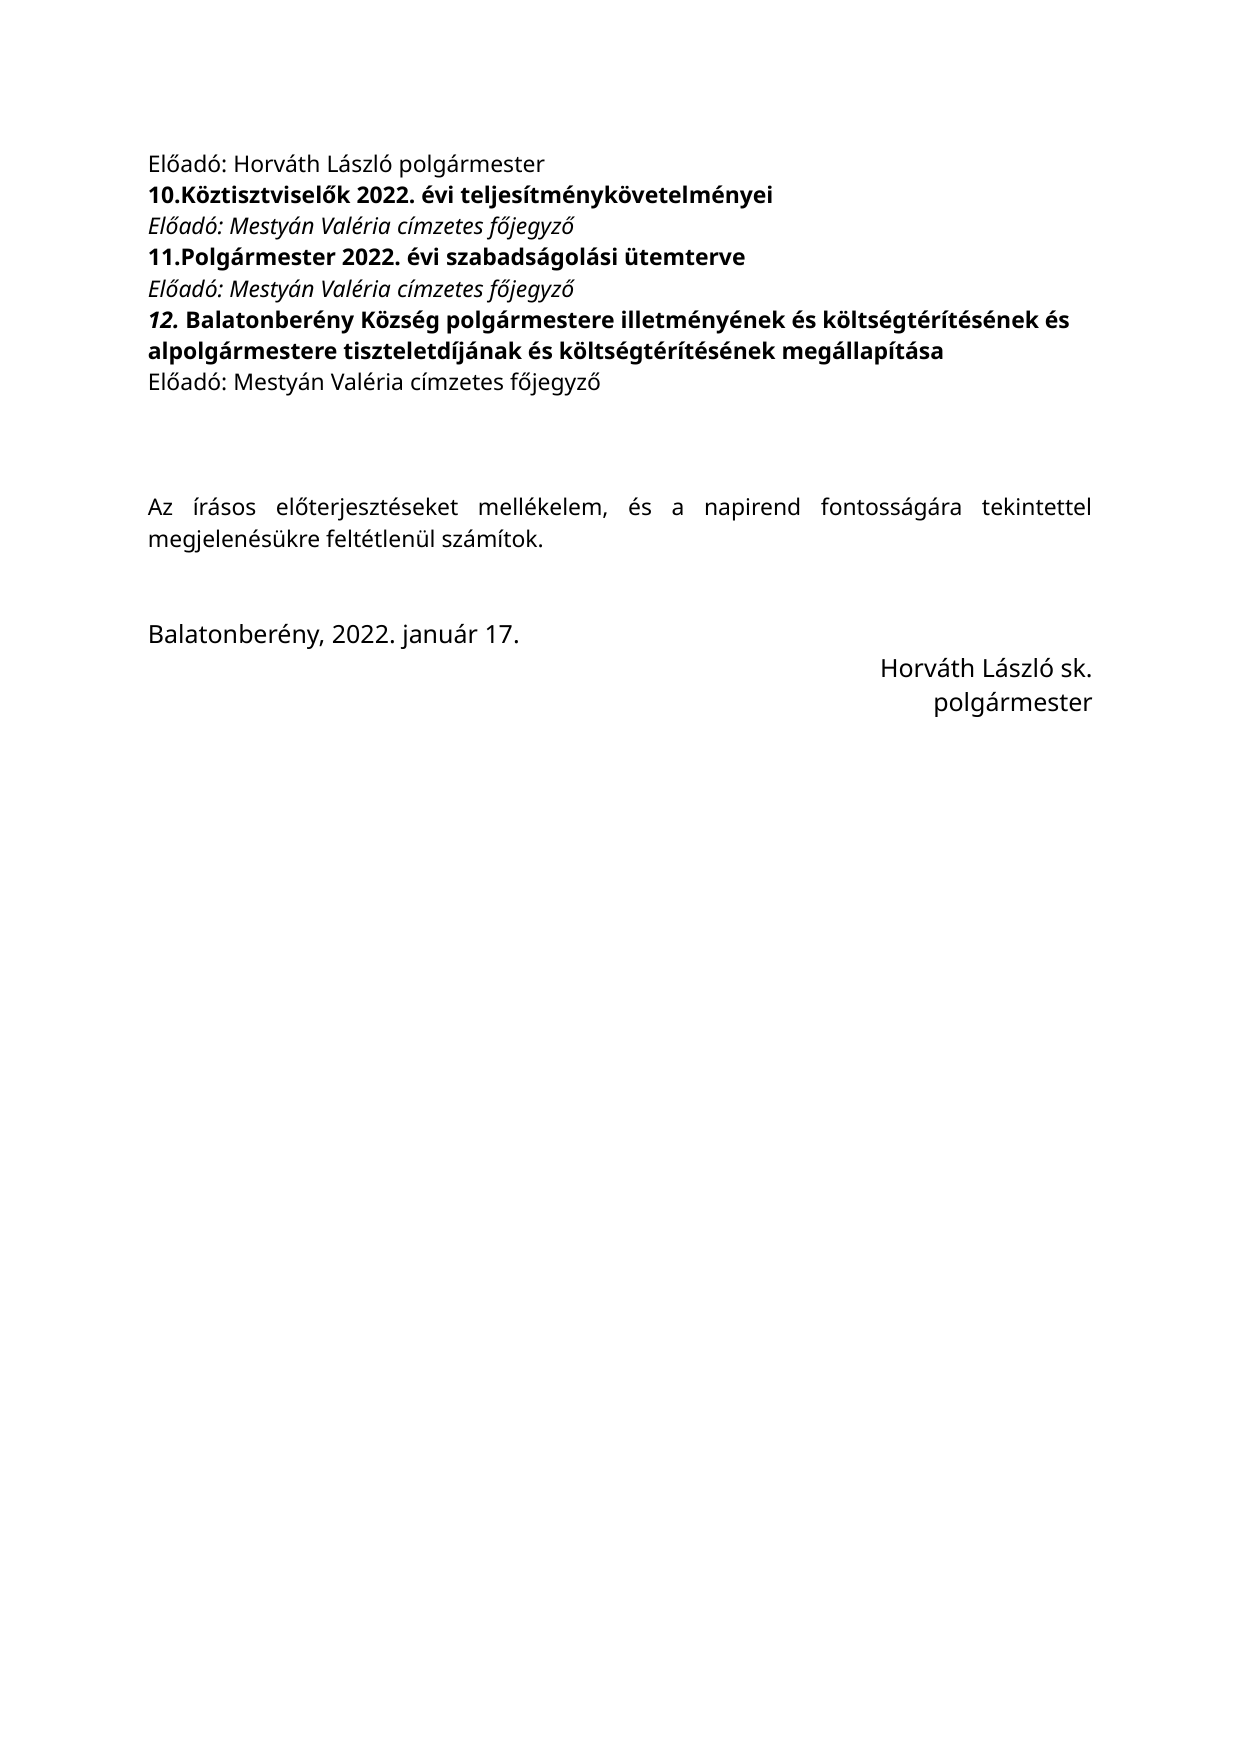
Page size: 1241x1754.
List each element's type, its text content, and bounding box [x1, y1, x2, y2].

text polgármester [148, 685, 1093, 719]
text 10.Köztisztviselők 2022. évi teljesítménykövetelményei [148, 179, 1093, 210]
text Előadó: Mestyán Valéria címzetes főjegyző [148, 210, 1093, 241]
text Előadó: Mestyán Valéria címzetes főjegyző [148, 273, 1093, 304]
text Előadó: Horváth László polgármester [148, 148, 1093, 179]
text Az írásos előterjesztéseket mellékelem, és a napirend fontosságára tekintettel megjelenésükre feltétlenül számítok. [148, 491, 1093, 554]
text Horváth László sk. [148, 651, 1093, 685]
text Balatonberény, 2022. január 17. [148, 617, 1093, 651]
text Előadó: Mestyán Valéria címzetes főjegyző [148, 366, 1093, 398]
text 11.Polgármester 2022. évi szabadságolási ütemterve [148, 241, 1093, 273]
text 12. Balatonberény Község polgármestere illetményének és költségtérítésének és alpolgármestere tiszteletdíjának és költségtérítésének megállapítása [148, 304, 1093, 366]
